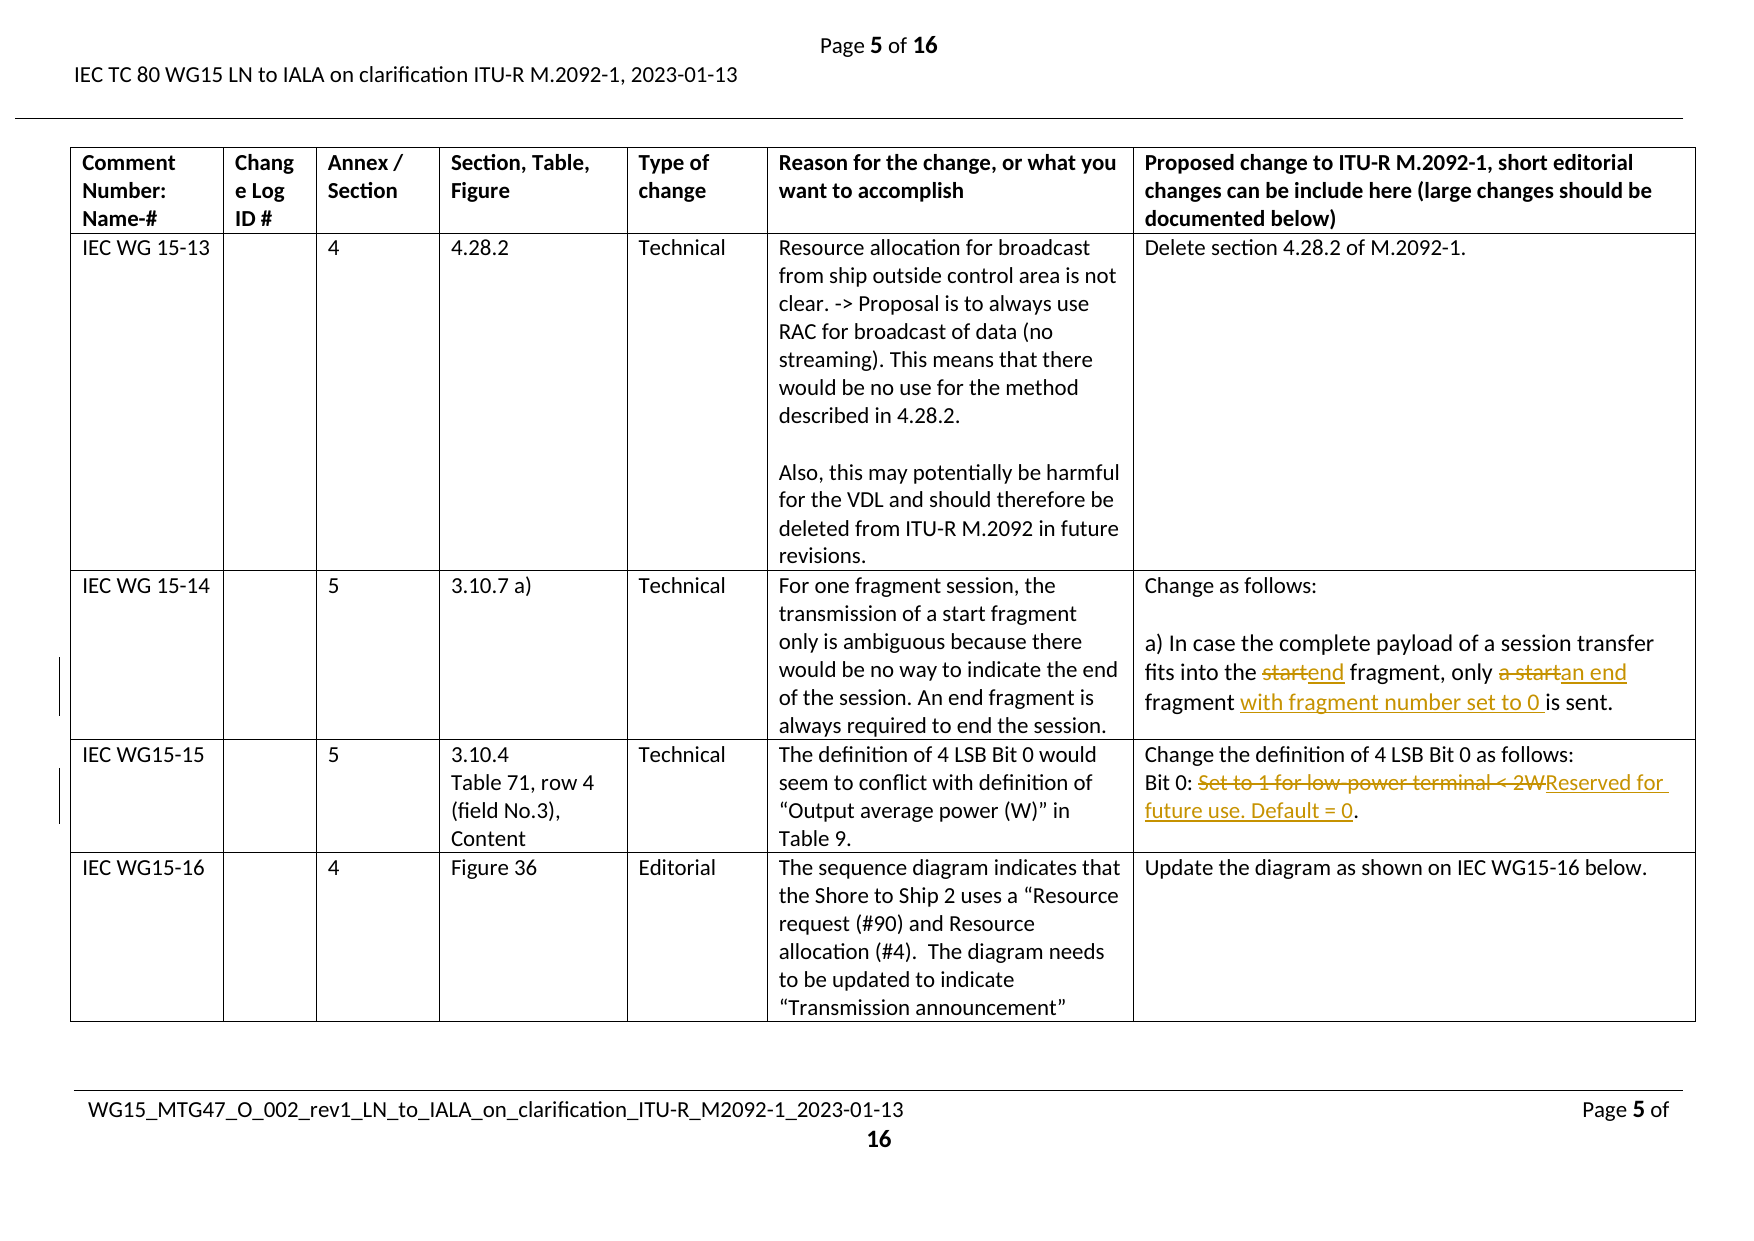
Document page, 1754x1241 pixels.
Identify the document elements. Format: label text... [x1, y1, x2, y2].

table_cell The sequence diagram indicates that the Shore to Ship 2 uses a “Resource request (#90) and Resource allocation (#4). The diagram needs to be updated to indicate “Transmission announcement” [768, 853, 1133, 1021]
table_cell 3.10.4 Table 71, row 4 (field No.3), Content [440, 740, 627, 852]
table_cell [224, 740, 316, 852]
table_cell Change the definition of 4 LSB Bit 0 as follows: Bit 0: . [1134, 740, 1695, 852]
table_cell Technical [628, 571, 767, 739]
table_cell IEC WG15-16 [71, 853, 223, 1021]
table_header Comment Number: Name-# [71, 148, 223, 232]
table_cell 3.10.7 a) [440, 571, 627, 739]
table_header Reason for the change, or what you want to accomplish [768, 148, 1133, 232]
table_cell Update the diagram as shown on IEC WG15-16 below. [1134, 853, 1695, 1021]
table_cell [224, 571, 316, 739]
table_cell Technical [628, 740, 767, 852]
table_cell 4 [317, 853, 439, 1021]
table_cell Technical [628, 234, 767, 570]
table_cell 5 [317, 740, 439, 852]
table_cell IEC WG 15-14 [71, 571, 223, 739]
table_cell Change as follows: a) In case the complete payload of a session transfer fits into the fragment, only fragment is sent. [1134, 571, 1695, 739]
table_cell Resource allocation for broadcast from ship outside control area is not clear. -> Proposal is to always use RAC for broadcast of data (no streaming). This means that there would be no use for the method described in 4.28.2. Also, this may potentially be harmful for the VDL and should therefore be deleted from ITU-R M.2092 in future revisions. [768, 234, 1133, 570]
table_cell [224, 853, 316, 1021]
table_header Annex / Section [317, 148, 439, 232]
table_cell IEC WG 15-13 [71, 234, 223, 570]
table_cell For one fragment session, the transmission of a start fragment only is ambiguous because there would be no way to indicate the end of the session. An end fragment is always required to end the session. [768, 571, 1133, 739]
table_cell Editorial [628, 853, 767, 1021]
table_cell 5 [317, 571, 439, 739]
table_cell The definition of 4 LSB Bit 0 would seem to conflict with definition of “Output average power (W)” in Table 9. [768, 740, 1133, 852]
table_cell 4 [317, 234, 439, 570]
table_cell IEC WG15-15 [71, 740, 223, 852]
table_cell 4.28.2 [440, 234, 627, 570]
table_header Section, Table, Figure [440, 148, 627, 232]
table_header Change Log ID # [224, 148, 316, 232]
table_cell Figure 36 [440, 853, 627, 1021]
table_cell [224, 234, 316, 570]
table_header Type of change [628, 148, 767, 232]
table_header Proposed change to ITU-R M.2092-1, short editorial changes can be include here (large changes should be documented below) [1134, 148, 1695, 232]
table_cell Delete section 4.28.2 of M.2092-1. [1134, 234, 1695, 570]
